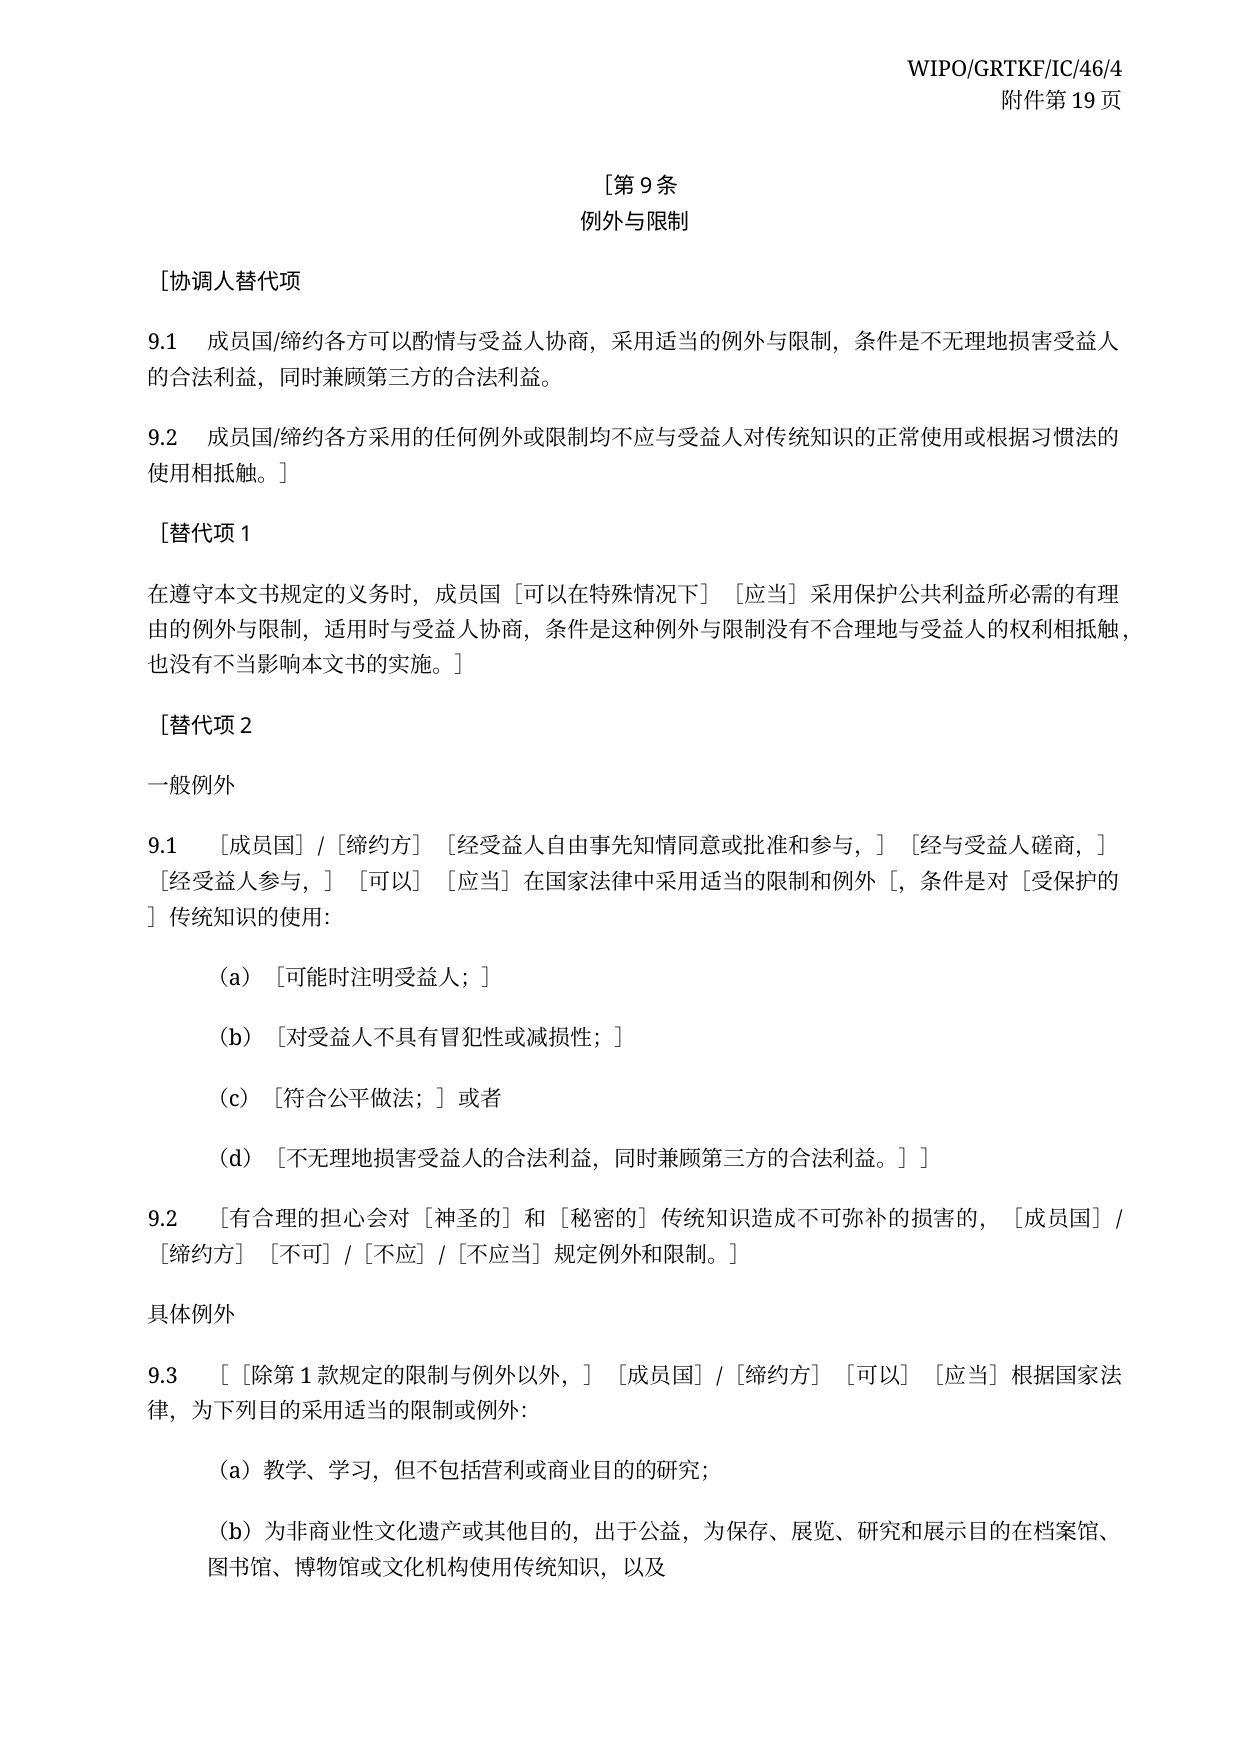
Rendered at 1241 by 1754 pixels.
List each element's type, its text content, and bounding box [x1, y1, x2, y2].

text （a）教学、学习，但不包括营利或商业目的的研究； [207, 1450, 1122, 1485]
text 9.3 ［［除第1款规定的限制与例外以外，］［成员国］/［缔约方］［可以］［应当］根据国家法律，为下列目的采用适当的限制或例外： [148, 1354, 1122, 1425]
text ［替代项1 [148, 512, 1122, 548]
text ［协调人替代项 [148, 260, 1122, 296]
text 一般例外 [148, 764, 1122, 800]
text ［第9条 例外与限制 [148, 164, 1122, 235]
text （c）［符合公平做法；］或者 [207, 1077, 1122, 1112]
text （d）［不无理地损害受益人的合法利益，同时兼顾第三方的合法利益。］］ [207, 1137, 1122, 1173]
text ［替代项2 [148, 704, 1122, 739]
text 在遵守本文书规定的义务时，成员国［可以在特殊情况下］［应当］采用保护公共利益所必需的有理由的例外与限制，适用时与受益人协商，条件是这种例外与限制没有不合理地与受益人的权利相抵触，也没有不当影响本文书的实施。］ [148, 573, 1122, 679]
text 9.2 ［有合理的担心会对［神圣的］和［秘密的］传统知识造成不可弥补的损害的，［成员国］/［缔约方］［不可］/［不应］/［不应当］规定例外和限制。］ [148, 1198, 1122, 1269]
text 9.2 成员国/缔约各方采用的任何例外或限制均不应与受益人对传统知识的正常使用或根据习惯法的使用相抵触。］ [148, 417, 1122, 487]
text （b）［对受益人不具有冒犯性或减损性；］ [207, 1017, 1122, 1052]
text 具体例外 [148, 1294, 1122, 1329]
text 9.1 ［成员国］/［缔约方］［经受益人自由事先知情同意或批准和参与，］［经与受益人磋商，］［经受益人参与，］［可以］［应当］在国家法律中采用适当的限制和例外［，条件是对［受保护的］传统知识的使用： [148, 825, 1122, 931]
text （a）［可能时注明受益人；］ [207, 956, 1122, 992]
text 9.1 成员国/缔约各方可以酌情与受益人协商，采用适当的例外与限制，条件是不无理地损害受益人的合法利益，同时兼顾第三方的合法利益。 [148, 321, 1122, 392]
text （b）为非商业性文化遗产或其他目的，出于公益，为保存、展览、研究和展示目的在档案馆、图书馆、博物馆或文化机构使用传统知识，以及 [207, 1510, 1122, 1581]
